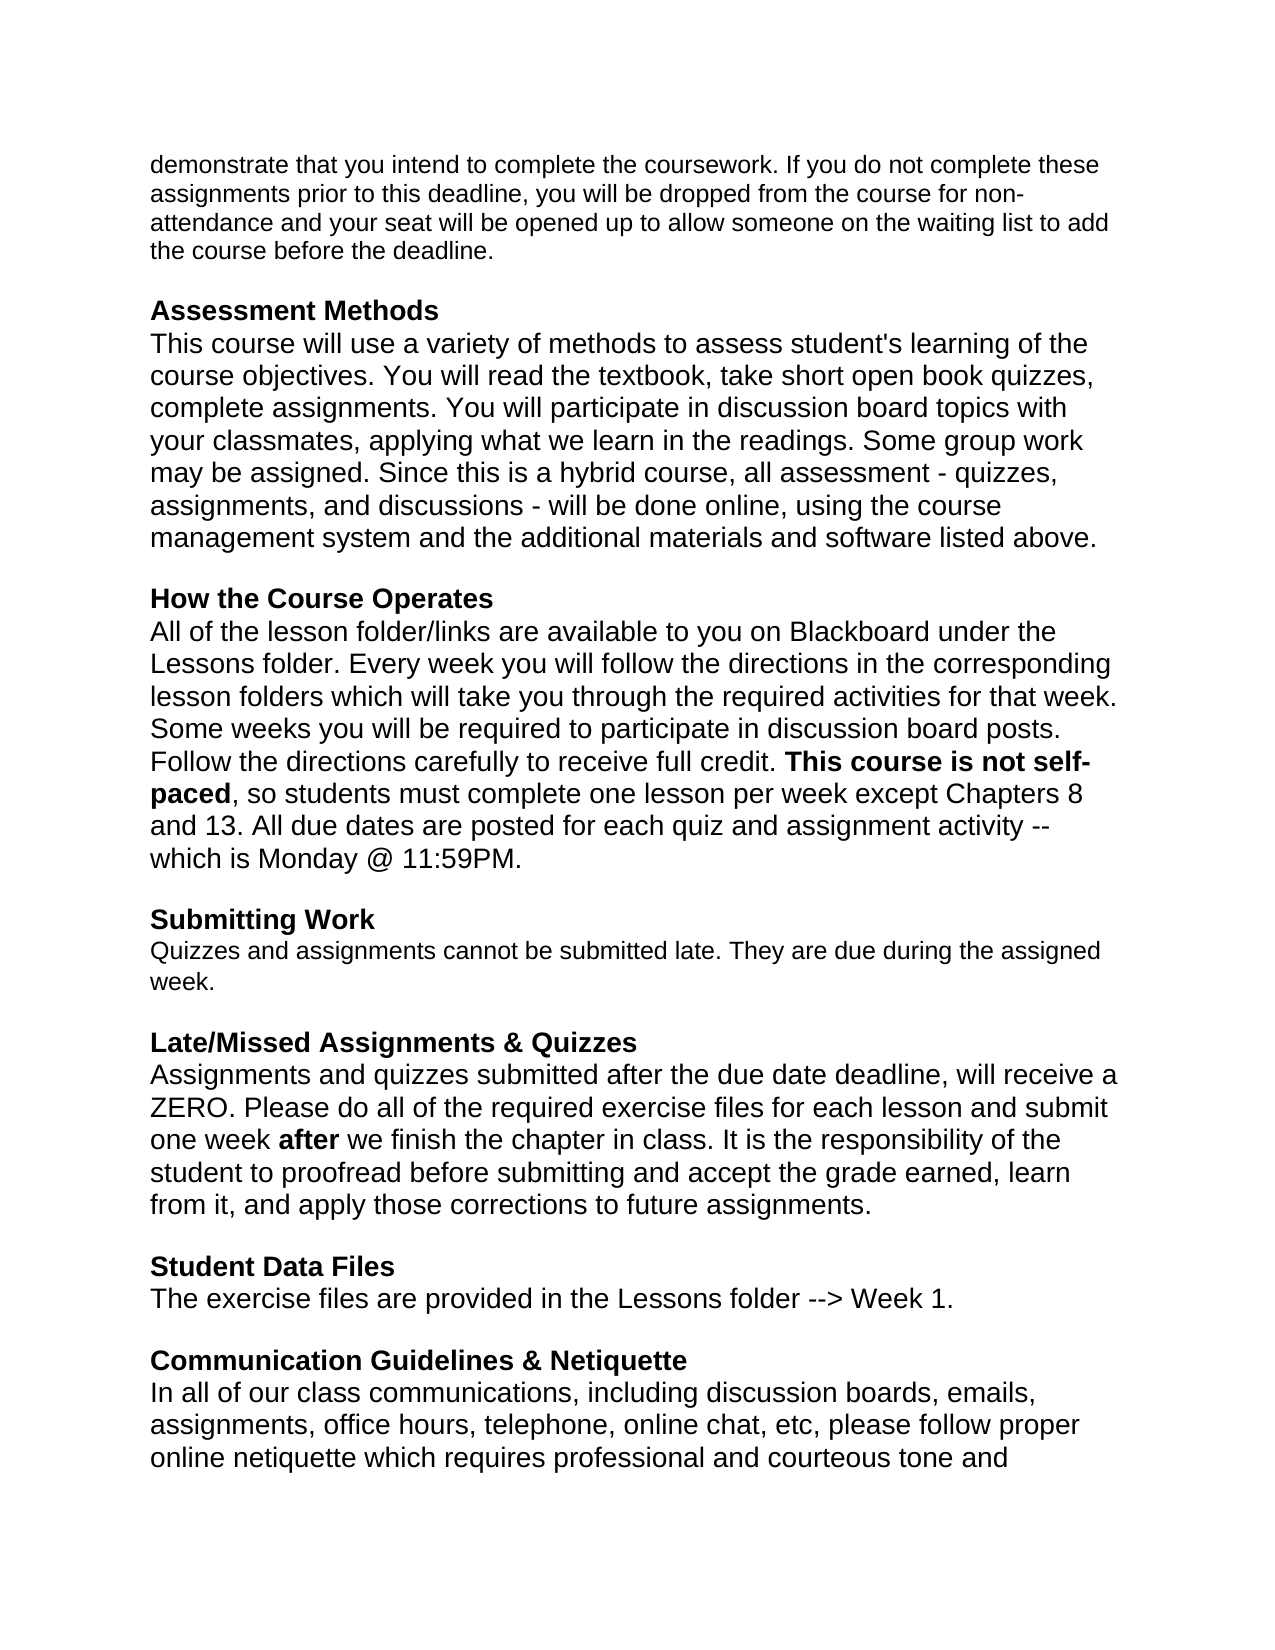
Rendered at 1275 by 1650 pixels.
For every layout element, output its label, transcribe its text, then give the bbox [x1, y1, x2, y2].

text Student Data Files The exercise files are provided in the Lessons folder --> Week 1. [150, 1249, 1125, 1314]
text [150, 150, 1125, 265]
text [150, 1343, 1125, 1473]
text Submitting Work Quizzes and assignments cannot be submitted late. They are due during the assigned week. [150, 903, 1125, 997]
text Assessment Methods This course will use a variety of methods to assess student's learning of the course objectives. You will read the textbook, take short open book quizzes, complete assignments. You will participate in discussion board topics with your classmates, applying what we learn in the readings. Some group work may be assigned. Since this is a hybrid course, all assessment - quizzes, assignments, and discussions - will be done online, using the course management system and the additional materials and software listed above. [150, 294, 1125, 553]
text Late/Missed Assignments & Quizzes Assignments and quizzes submitted after the due date deadline, will receive a ZERO. Please do all of the required exercise files for each lesson and submit one week after we finish the chapter in class. It is the responsibility of the student to proofread before submitting and accept the grade earned, learn from it, and apply those corrections to future assignments. [150, 1026, 1125, 1220]
text How the Course Operates All of the lesson folder/links are available to you on Blackboard under the Lessons folder. Every week you will follow the directions in the corresponding lesson folders which will take you through the required activities for that week. Some weeks you will be required to participate in discussion board posts. Follow the directions carefully to receive full credit. This course is not self-paced, so students must complete one lesson per week except Chapters 8 and 13. All due dates are posted for each quiz and assignment activity -- which is Monday @ 11:59PM. [150, 582, 1125, 874]
